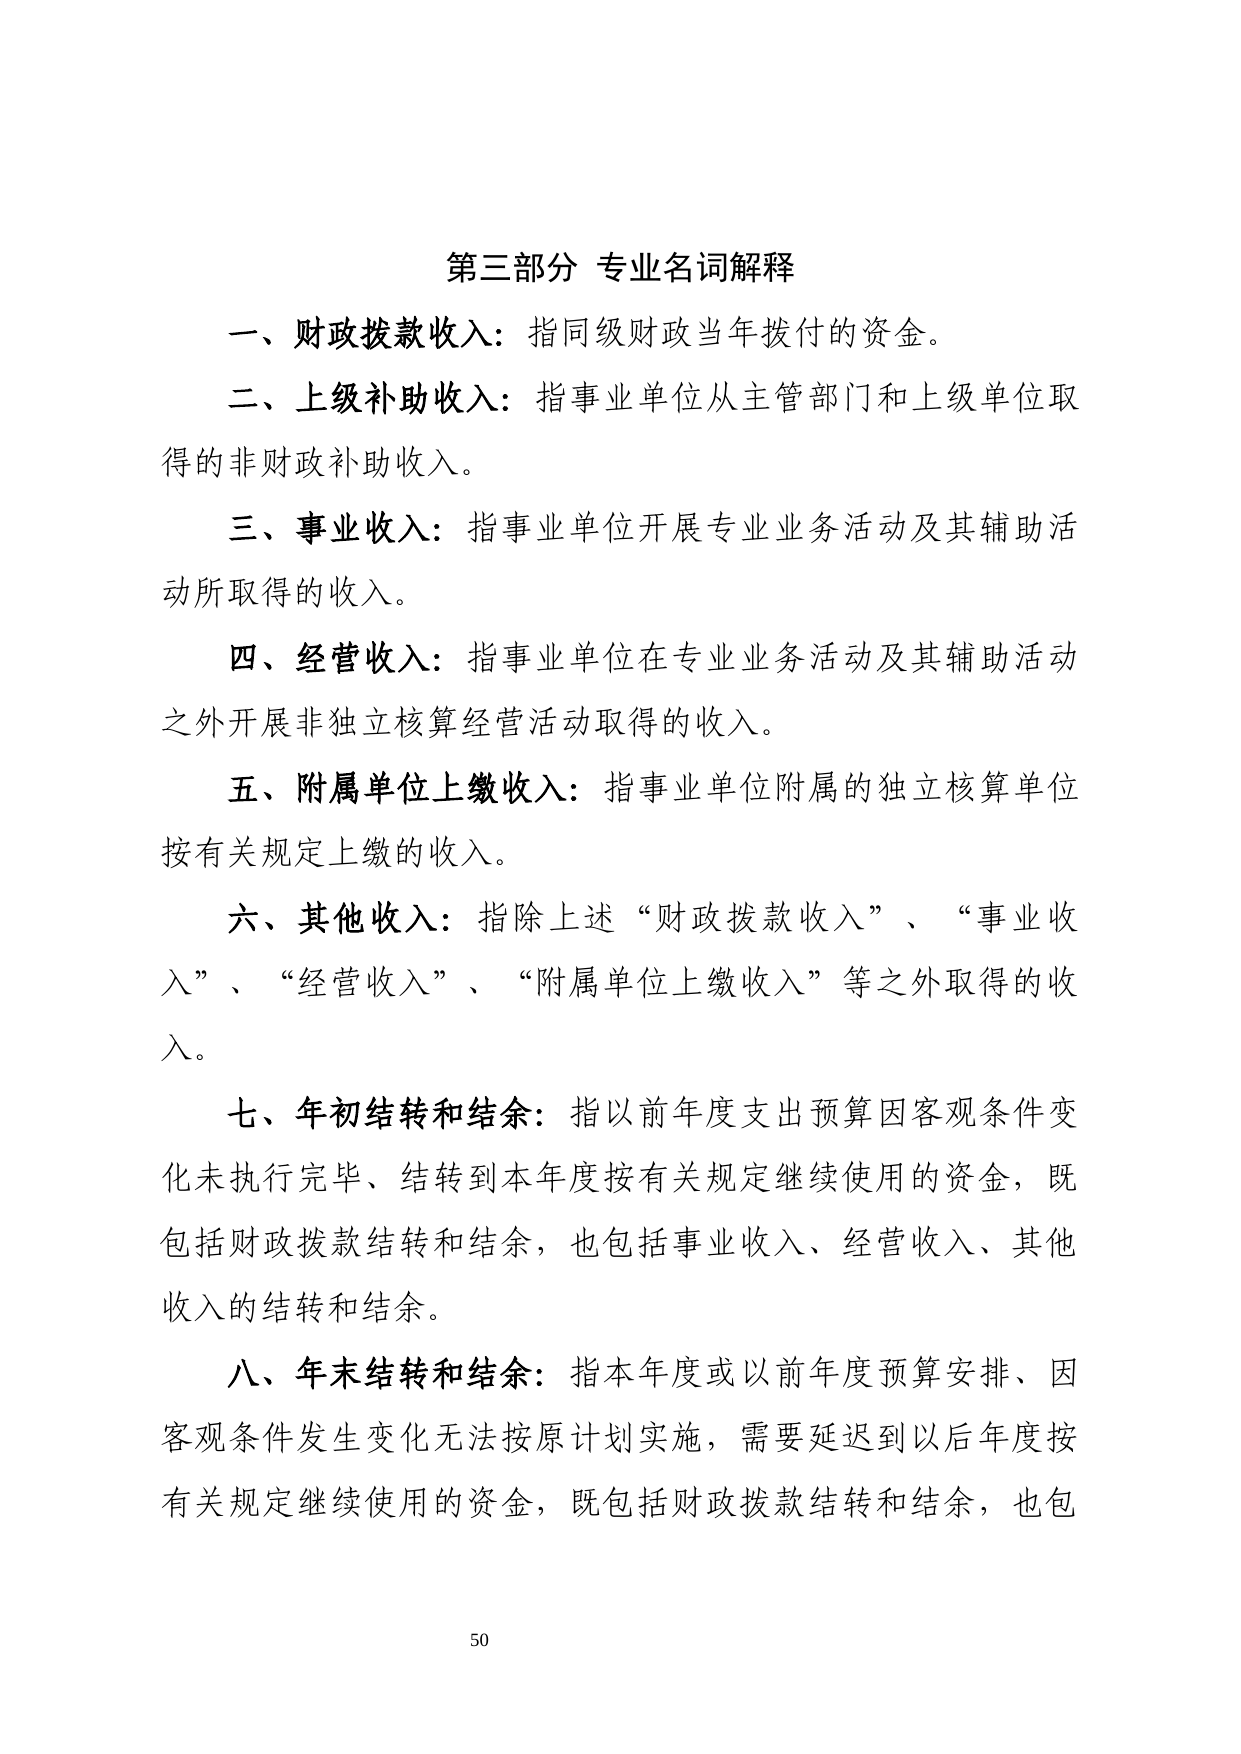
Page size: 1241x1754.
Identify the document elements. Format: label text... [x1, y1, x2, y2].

text 一、财政拨款收入：指同级财政当年拨付的资金。 [159, 298, 1081, 363]
text 三、事业收入：指事业单位开展专业业务活动及其辅助活动所取得的收入。 [159, 493, 1081, 623]
text 四、经营收入：指事业单位在专业业务活动及其辅助活动之外开展非独立核算经营活动取得的收入。 [159, 623, 1081, 753]
text 五、附属单位上缴收入：指事业单位附属的独立核算单位按有关规定上缴的收入。 [159, 753, 1081, 883]
text 七、年初结转和结余：指以前年度支出预算因客观条件变化未执行完毕、结转到本年度按有关规定继续使用的资金，既包括财政拨款结转和结余，也包括事业收入、经营收入、其他收入的结转和结余。 [159, 1078, 1081, 1338]
text 六、其他收入：指除上述“财政拨款收入”、“事业收入”、“经营收入”、“附属单位上缴收入”等之外取得的收入。 [159, 883, 1081, 1078]
text 二、上级补助收入：指事业单位从主管部门和上级单位取得的非财政补助收入。 [159, 363, 1081, 493]
text 第三部分 专业名词解释 [159, 233, 1081, 298]
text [159, 1338, 1081, 1533]
